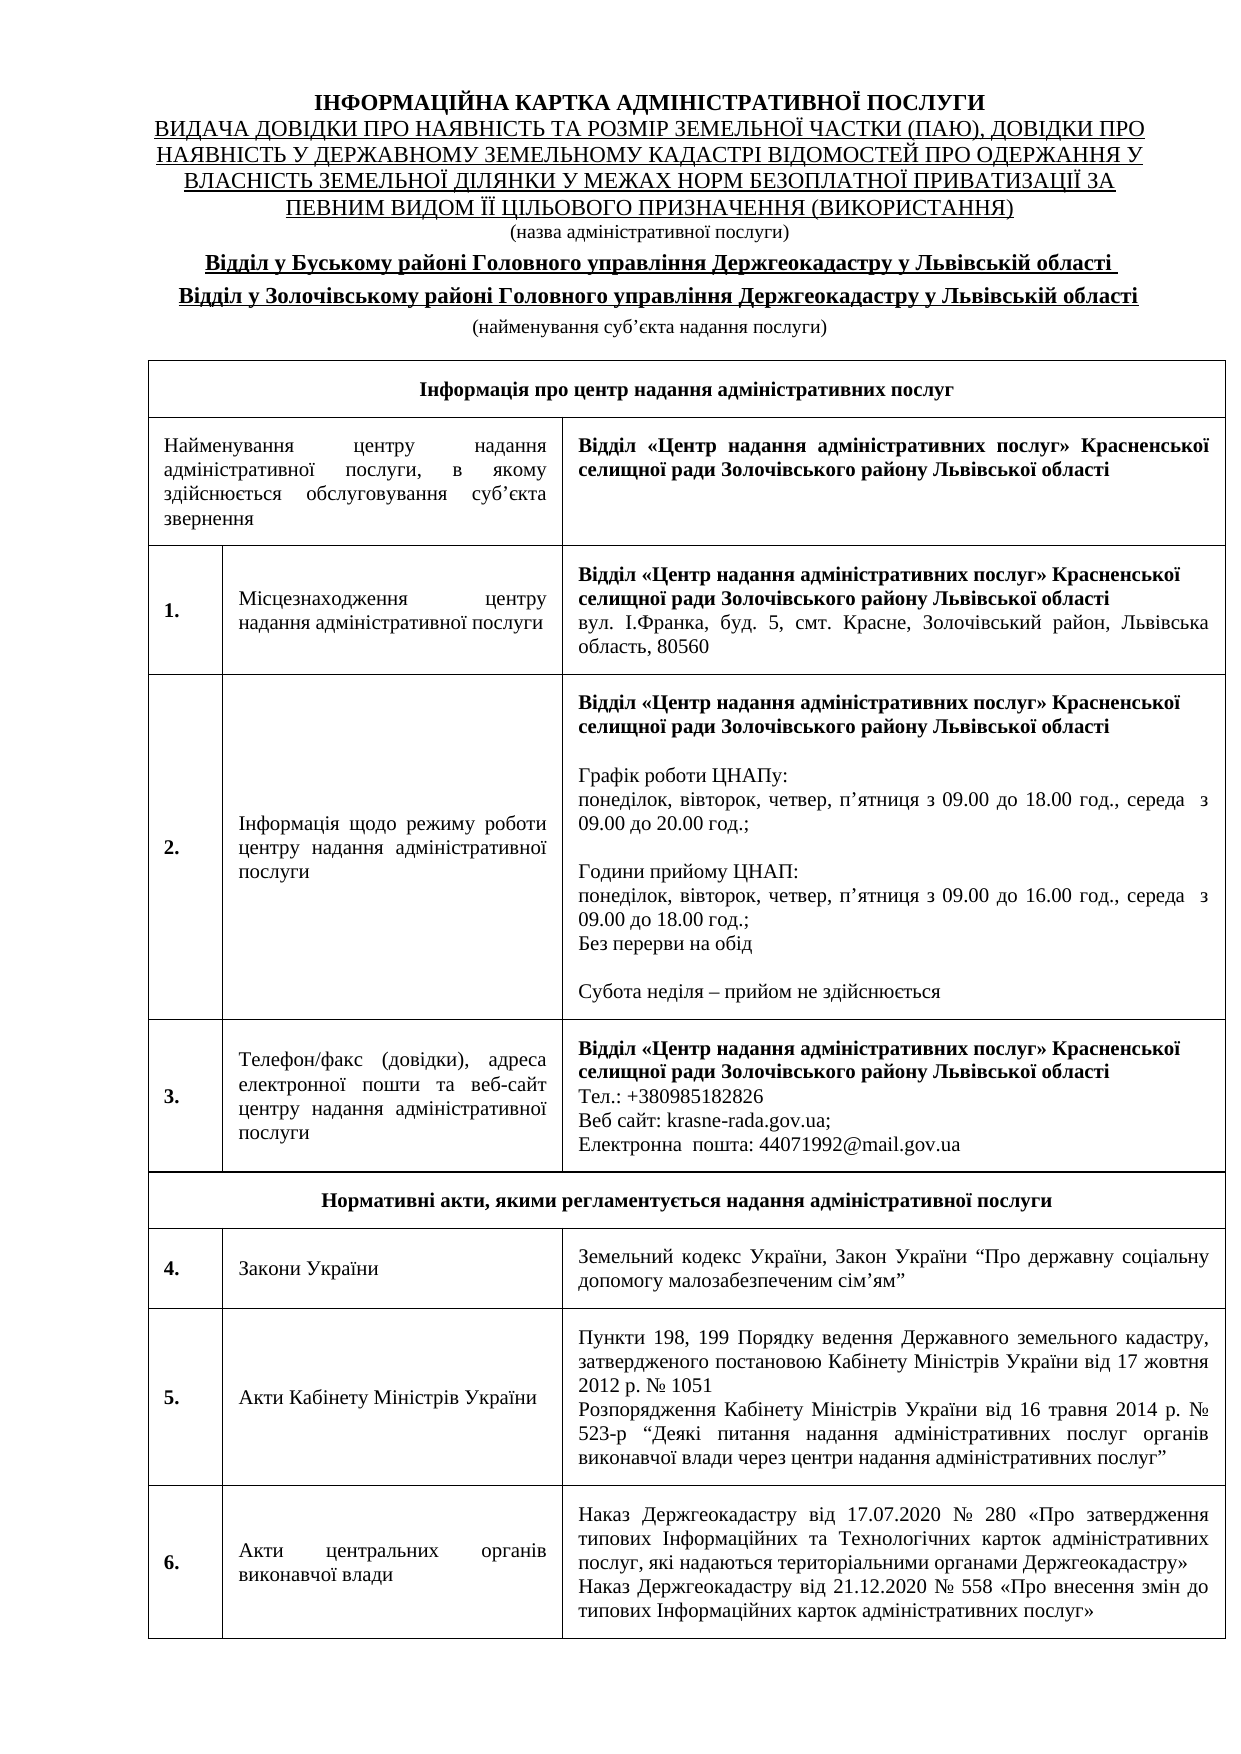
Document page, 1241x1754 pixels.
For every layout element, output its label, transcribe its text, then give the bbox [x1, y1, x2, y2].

text ІНФОРМАЦІЙНА КАРТКА АДМІНІСТРАТИВНОЇ ПОСЛУГИ [148, 88, 1152, 115]
text (назва адміністративної послуги) [148, 220, 1152, 243]
table_cell Відділ «Центр надання адміністративних послуг» Красненської селищної ради Золочівського району Львівської області Тел.: +380985182826 Веб сайт: krasne-rada.gov.ua; Електронна пошта: 44071992@mail.gov.ua [563, 1020, 1225, 1171]
table_cell Акти центральних органів виконавчої влади [223, 1486, 562, 1637]
table_cell 5. [149, 1309, 222, 1485]
text Відділ у Буському районі Головного управління Держгеокадастру у Львівській області [148, 249, 1169, 276]
table_cell 3. [149, 1020, 222, 1171]
table_cell Відділ «Центр надання адміністративних послуг» Красненської селищної ради Золочівського району Львівської області [563, 418, 1225, 545]
table_cell Інформація щодо режиму роботи центру надання адміністративної послуги [223, 675, 562, 1019]
table_cell Пункти 198, 199 Порядку ведення Державного земельного кадастру, затвердженого постановою Кабінету Міністрів України від 17 жовтня 2012 р. № 1051 Розпорядження Кабінету Міністрів України від 16 травня 2014 р. № 523-р “Деякі питання надання адміністративних послуг органів виконавчої влади через центри надання адміністративних послуг” [563, 1309, 1225, 1485]
table_cell Відділ «Центр надання адміністративних послуг» Красненської селищної ради Золочівського району Львівської області Графік роботи ЦНАПу: понеділок, вівторок, четвер, п’ятниця з 09.00 до 18.00 год., середа з 09.00 до 20.00 год.; Години прийому ЦНАП: понеділок, вівторок, четвер, п’ятниця з 09.00 до 16.00 год., середа з 09.00 до 18.00 год.; Без перерви на обід Субота неділя – прийом не здійснюється [563, 675, 1225, 1019]
text Відділ у Золочівському районі Головного управління Держгеокадастру у Львівській області [148, 282, 1169, 308]
table_cell Нормативні акти, якими регламентується надання адміністративної послуги [149, 1173, 1225, 1228]
table_cell Акти Кабінету Міністрів України [223, 1309, 562, 1485]
table_cell 6. [149, 1486, 222, 1637]
table_cell 4. [149, 1229, 222, 1308]
table_cell 1. [149, 546, 222, 674]
text (найменування суб’єкта надання послуги) [148, 314, 1152, 337]
table_cell Закони України [223, 1229, 562, 1308]
table_cell Наказ Держгеокадастру від 17.07.2020 № 280 «Про затвердження типових Інформаційних та Технологічних карток адміністративних послуг, які надаються територіальними органами Держгеокадастру» Наказ Держгеокадастру від 21.12.2020 № 558 «Про внесення змін до типових Інформаційних карток адміністративних послуг» [563, 1486, 1225, 1637]
table_cell Місцезнаходження центру надання адміністративної послуги [223, 546, 562, 674]
table_header Інформація про центр надання адміністративних послуг [149, 361, 1225, 417]
table_cell Найменування центру надання адміністративної послуги, в якому здійснюється обслуговування суб’єкта звернення [149, 418, 562, 545]
text ВИДАЧА ДОВІДКИ ПРО НАЯВНІСТЬ ТА РОЗМІР ЗЕМЕЛЬНОЇ ЧАСТКИ (ПАЮ), ДОВІДКИ ПРО НАЯВНІСТЬ У ДЕРЖАВНОМУ ЗЕМЕЛЬНОМУ КАДАСТРІ ВІДОМОСТЕЙ ПРО ОДЕРЖАННЯ У ВЛАСНІСТЬ ЗЕМЕЛЬНОЇ ДІЛЯНКИ У МЕЖАХ НОРМ БЕЗОПЛАТНОЇ ПРИВАТИЗАЦІЇ ЗА ПЕВНИМ ВИДОМ ЇЇ ЦІЛЬОВОГО ПРИЗНАЧЕННЯ (ВИКОРИСТАННЯ) [148, 115, 1152, 220]
table_cell Телефон/факс (довідки), адреса електронної пошти та веб-сайт центру надання адміністративної послуги [223, 1020, 562, 1171]
table_cell 2. [149, 675, 222, 1019]
table_cell Відділ «Центр надання адміністративних послуг» Красненської селищної ради Золочівського району Львівської області вул. І.Франка, буд. 5, смт. Красне, Золочівський район, Львівська область, 80560 [563, 546, 1225, 674]
table_cell Земельний кодекс України, Закон України “Про державну соціальну допомогу малозабезпеченим сім’ям” [563, 1229, 1225, 1308]
